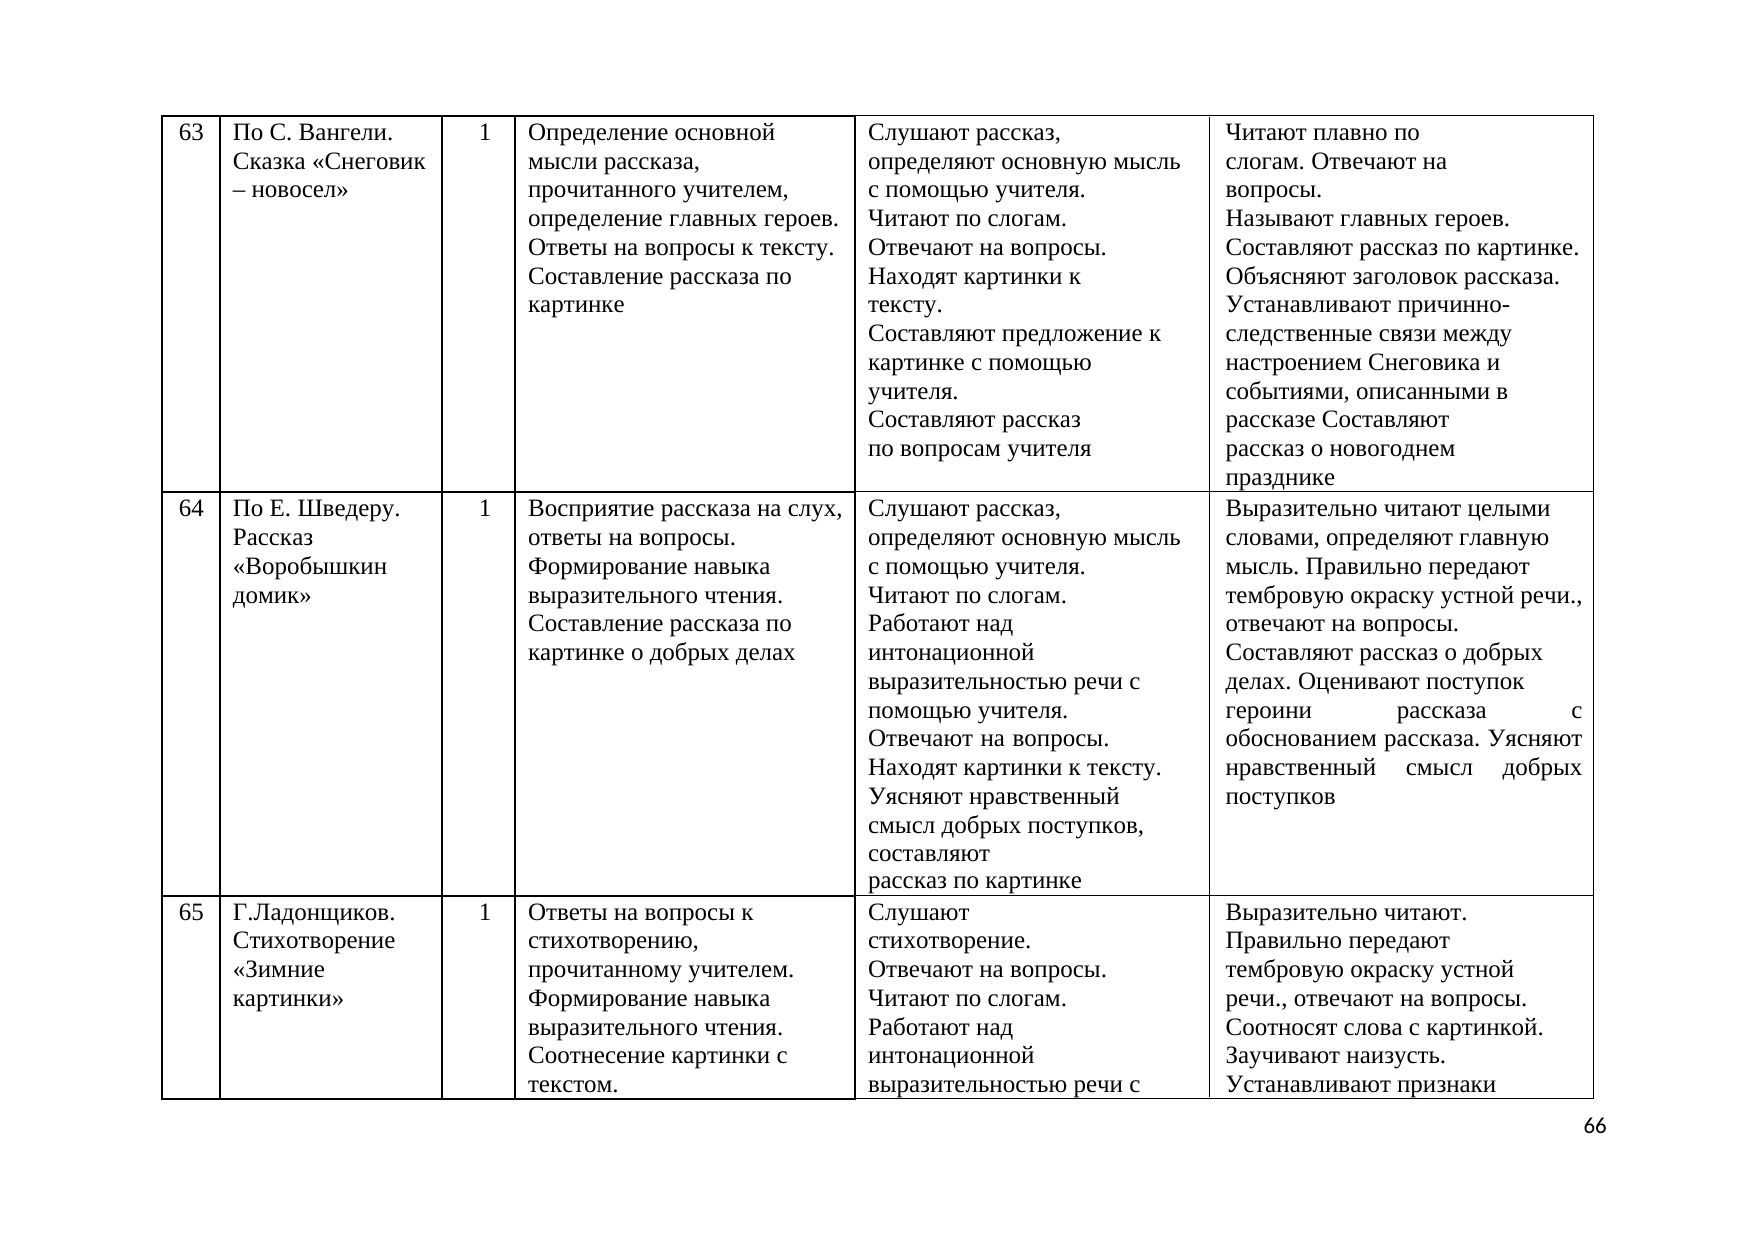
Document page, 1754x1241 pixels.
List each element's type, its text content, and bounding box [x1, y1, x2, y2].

table_cell 65 [163, 897, 219, 1098]
table_cell По С. Вангели. Сказка «Снеговик – новосел» [221, 117, 441, 491]
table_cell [221, 897, 441, 1098]
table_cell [856, 896, 1210, 1098]
table_cell Слушают рассказ, определяют основную мысль с помощью учителя. Читают по слогам. Работают над интонационной выразительностью речи с помощью учителя. Отвечают на вопросы. Находят картинки к тексту. Уясняют нравственный смысл добрых поступков, составляют рассказ по картинке [856, 492, 1209, 894]
table_cell 1 [443, 117, 514, 491]
table_cell Определение основной мысли рассказа, прочитанного учителем, определение главных героев. Ответы на вопросы к тексту. Составление рассказа по картинке [516, 117, 854, 491]
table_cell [516, 897, 854, 1098]
table_cell 63 [163, 117, 219, 491]
table_cell 64 [163, 493, 219, 894]
table_cell По Е. Шведеру. Рассказ «Воробышкин домик» [221, 493, 441, 894]
table_cell 1 [443, 493, 514, 894]
table_cell 1 [443, 897, 514, 1098]
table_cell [1210, 896, 1593, 1098]
table_cell Восприятие рассказа на слух, ответы на вопросы. Формирование навыка выразительного чтения. Составление рассказа по картинке о добрых делах [516, 493, 854, 894]
table_cell Читают плавно по слогам. Отвечают на вопросы. Называют главных героев. Составляют рассказ по картинке. Объясняют заголовок рассказа. Устанавливают причинно- следственные связи между настроением Снеговика и событиями, описанными в рассказе Составляют рассказ о новогоднем празднике [1210, 116, 1593, 491]
table_cell Выразительно читают целыми словами, определяют главную мысль. Правильно передают тембровую окраску устной речи., отвечают на вопросы. Составляют рассказ о добрых делах. Оценивают поступок героини рассказа с обоснованием рассказа. Уясняют нравственный смысл добрых поступков [1210, 492, 1593, 894]
table_cell Слушают рассказ, определяют основную мысль с помощью учителя. Читают по слогам. Отвечают на вопросы. Находят картинки к тексту. Составляют предложение к картинке с помощью учителя. Составляют рассказ по вопросам учителя [856, 116, 1209, 491]
